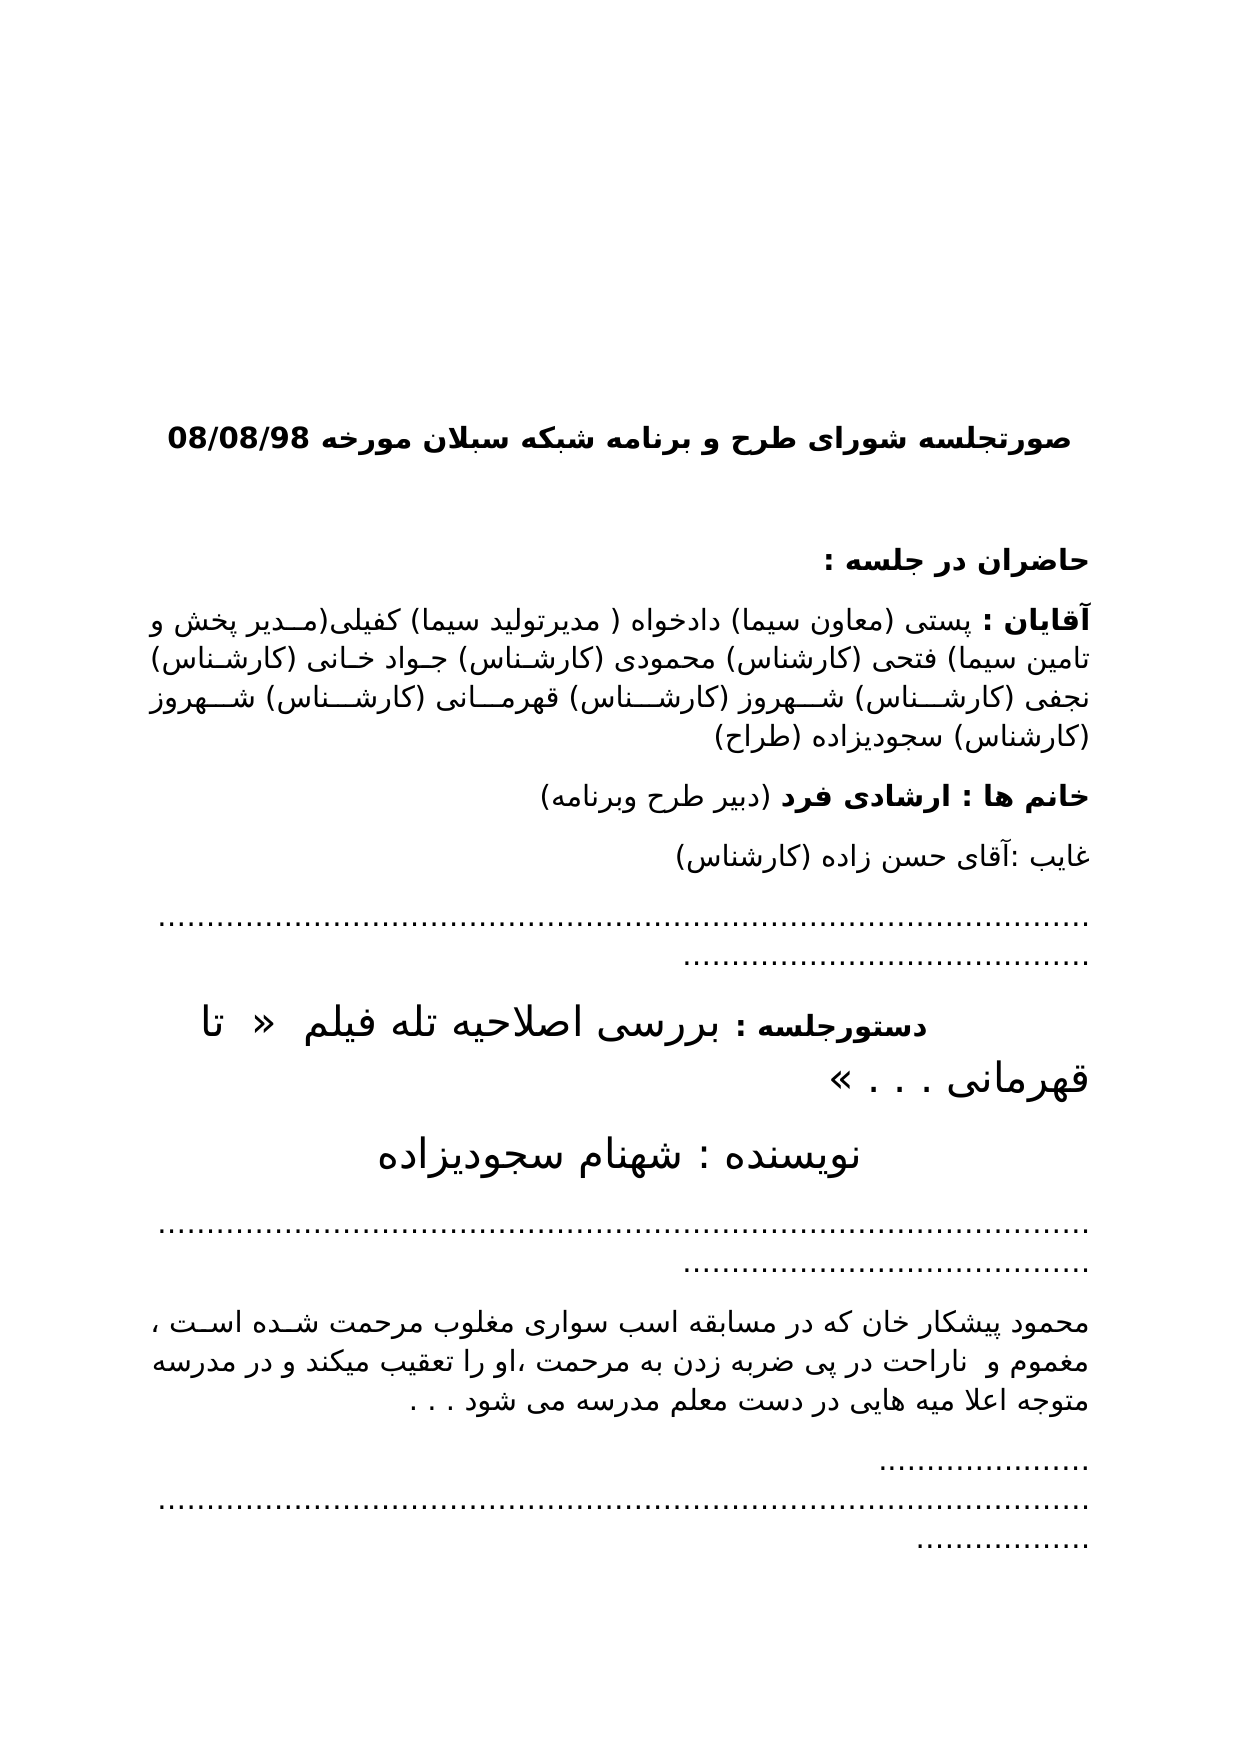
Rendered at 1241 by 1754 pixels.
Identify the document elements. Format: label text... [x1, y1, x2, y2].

text خانم ها : ارشادی فرد (دبیر طرح وبرنامه) [150, 779, 1090, 813]
text ……..…………..…………………………………………………………………………………………………… [150, 1443, 1090, 1555]
text محمود پیشکار خان که در مسابقه اسب سواری مغلوب مرحمت شده است ، مغموم و ناراحت در پی ضربه زدن به مرحمت ،او را تعقیب میکند و در مدرسه متوجه اعلا میه هایی در دست معلم مدرسه می شود . . . [150, 1305, 1090, 1417]
text ………………………………………………………………………………………………………………………… [150, 899, 1090, 972]
text غایب :آقای حسن زاده (کارشناس) [150, 839, 1090, 873]
text دستورجلسه : بررسی اصلاحیه تله فیلم « تا قهرمانی . . . » [150, 998, 1090, 1102]
text صورتجلسه شورای طرح و برنامه شبکه سبلان مورخه 08/08/98 [150, 421, 1090, 455]
text حاضران در جلسه : [150, 543, 1090, 577]
text نویسنده : شهنام سجودیزاده [150, 1130, 1090, 1179]
text ………………………………………………………………………………………………………………………… [150, 1207, 1090, 1279]
text آقایان : پستی (معاون سیما) دادخواه ( مدیرتولید سیما) کفیلی(مدیر پخش و تامین سیما) فتحی (کارشناس) محمودی (کارشناس) جواد خانی (کارشناس) نجفی (کارشناس) شهروز (کارشناس) قهرمانی (کارشناس) شهروز (کارشناس) سجودیزاده (طراح) [150, 603, 1090, 754]
